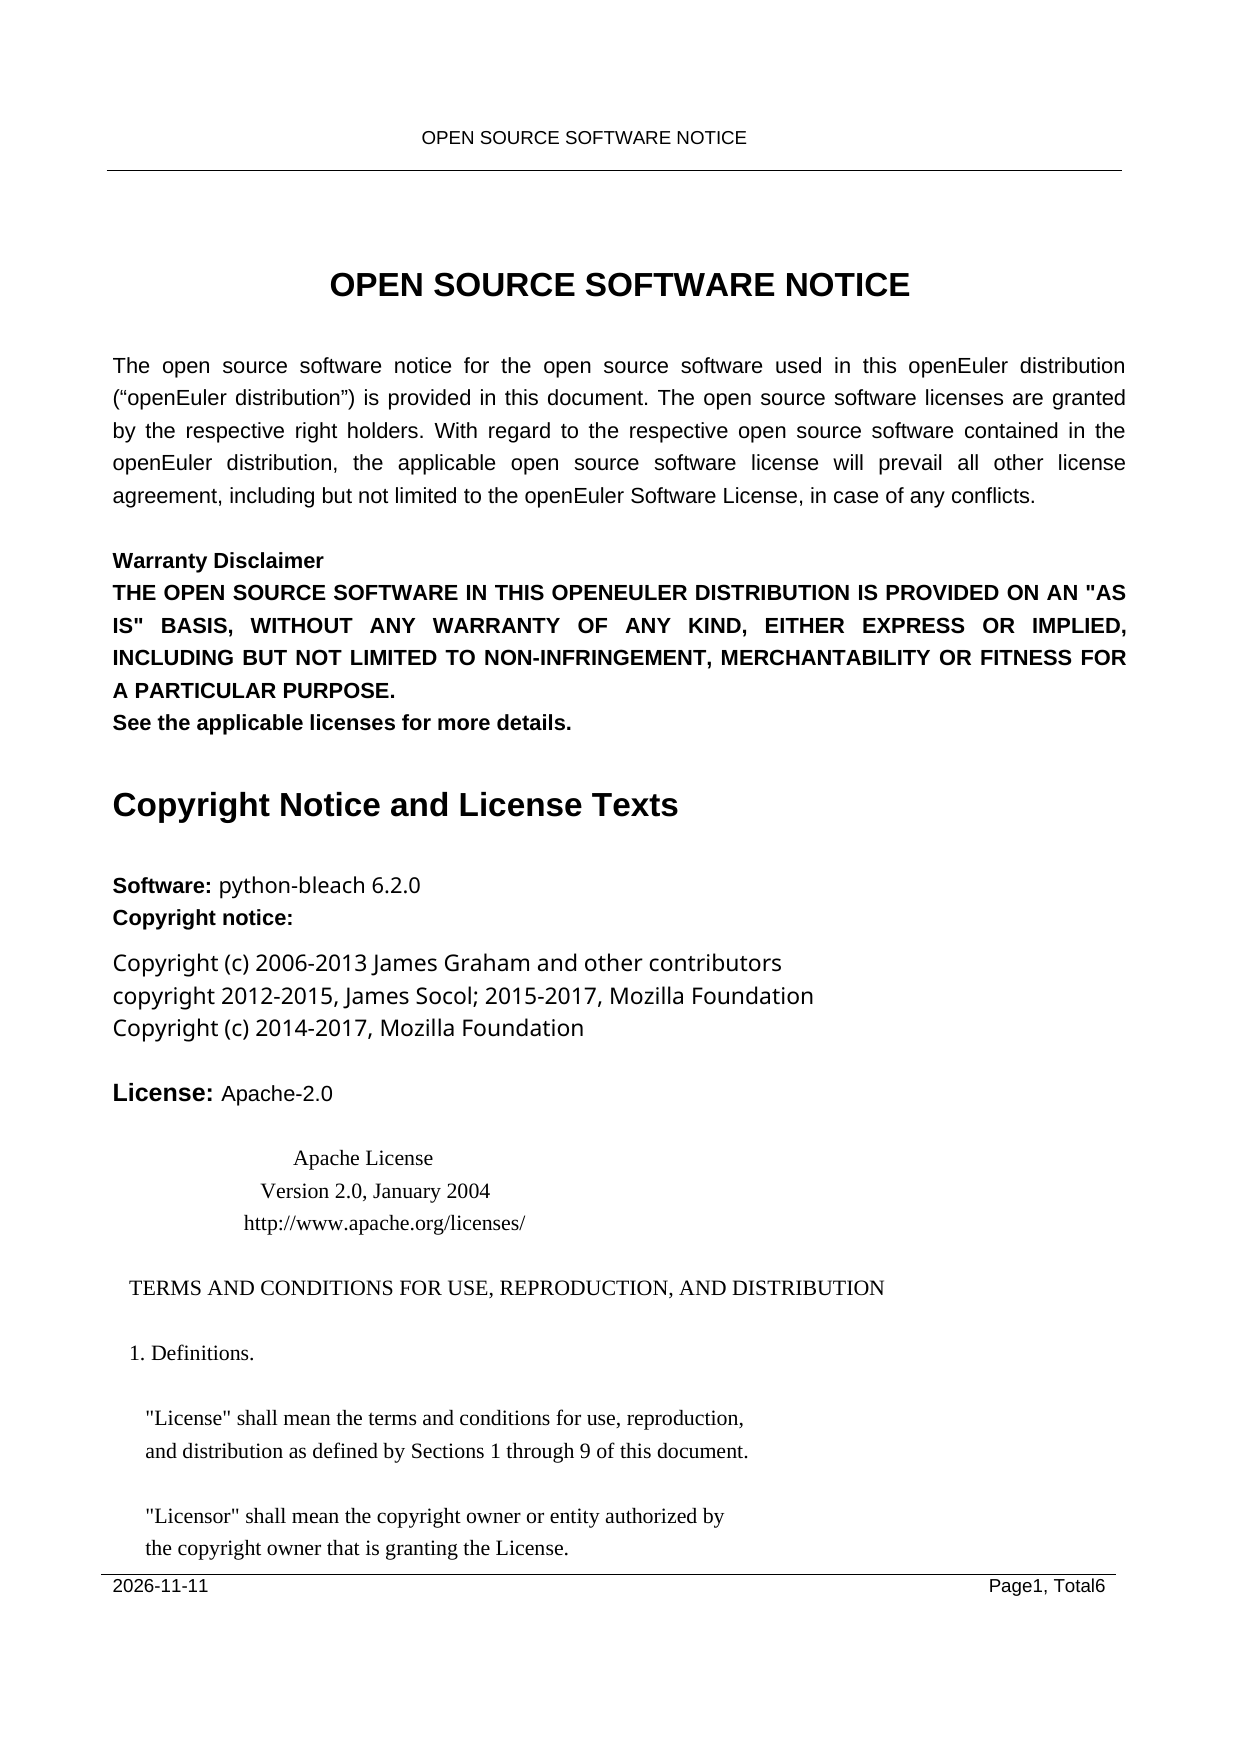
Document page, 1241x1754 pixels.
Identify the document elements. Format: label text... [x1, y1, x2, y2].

text The open source software notice for the open source software used in this openEuler distribution (“openEuler distribution”) is provided in this document. The open source software licenses are granted by the respective right holders. With regard to the respective open source software contained in the openEuler distribution, the applicable open source software license will prevail all other license agreement, including but not limited to the openEuler Software License, in case of any conflicts. [112, 349, 1128, 511]
title Software: python-bleach 6.2.0 [112, 869, 1128, 901]
text Warranty Disclaimer [112, 544, 1128, 576]
text THE OPEN SOURCE SOFTWARE IN THIS OPENEULER DISTRIBUTION IS PROVIDED ON AN "AS IS" BASIS, WITHOUT ANY WARRANTY OF ANY KIND, EITHER EXPRESS OR IMPLIED, INCLUDING BUT NOT LIMITED TO NON-INFRINGEMENT, MERCHANTABILITY OR FITNESS FOR A PARTICULAR PURPOSE. See the applicable licenses for more details. [112, 576, 1128, 739]
text License: Apache-2.0 [112, 1077, 1128, 1109]
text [112, 1109, 1128, 1564]
text Copyright (c) 2006-2013 James Graham and other contributors copyright 2012-2015, James Socol; 2015-2017, Mozilla Foundation Copyright (c) 2014-2017, Mozilla Foundation [112, 947, 1128, 1077]
text Copyright notice: [112, 901, 1128, 934]
text OPEN SOURCE SOFTWARE NOTICE [112, 251, 1128, 316]
text Copyright Notice and License Texts [112, 771, 1128, 836]
